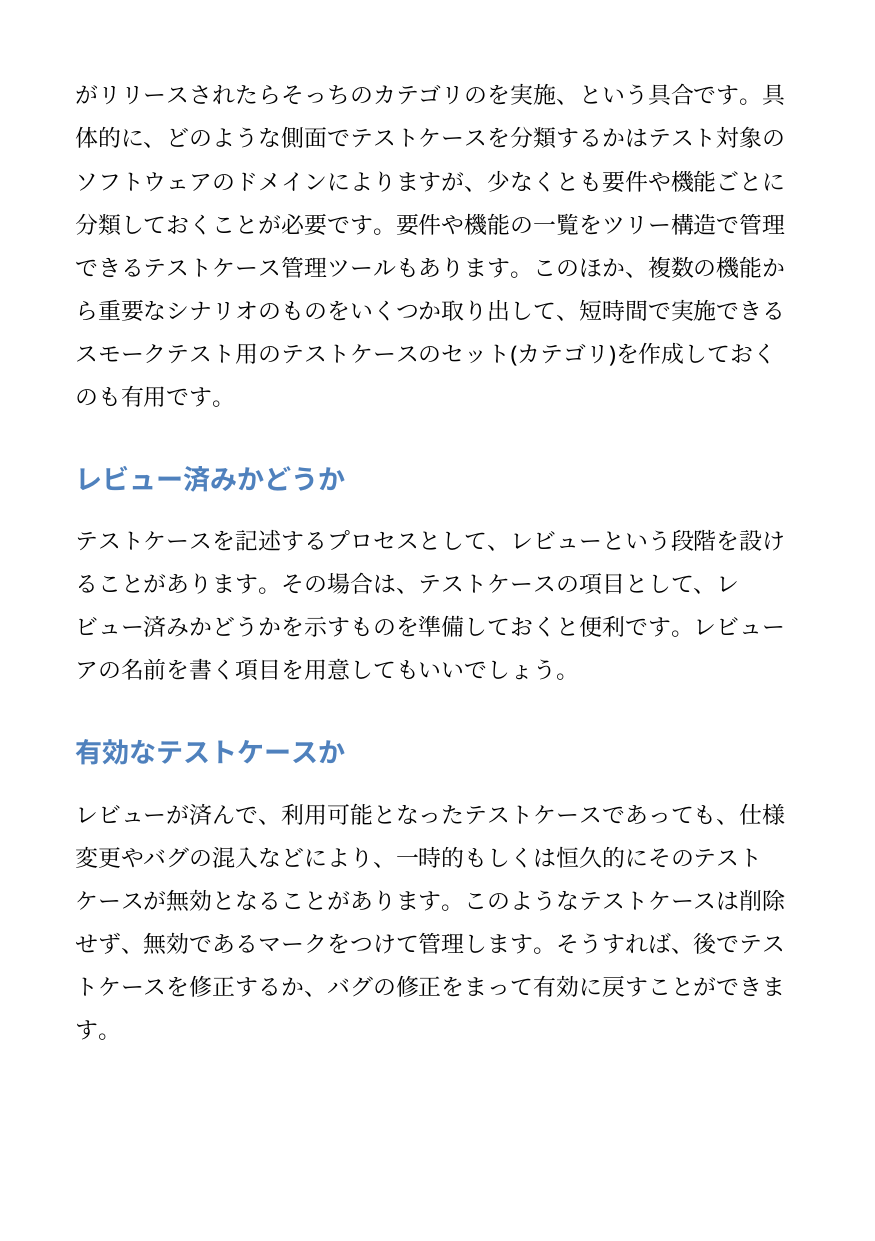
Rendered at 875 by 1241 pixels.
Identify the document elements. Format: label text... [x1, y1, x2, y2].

text テストケースを記述するプロセスとして、レビューという段階を設けることがあります。その場合は、テストケースの項目として、レビュー済みかどうかを示すものを準備しておくと便利です。レビューアの名前を書く項目を用意してもいいでしょう。 [75, 521, 799, 688]
subtitle レビュー済みかどうか [75, 440, 799, 515]
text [75, 75, 799, 414]
text レビューが済んで、利用可能となったテストケースであっても、仕様変更やバグの混入などにより、一時的もしくは恒久的にそのテストケースが無効となることがあります。このようなテストケースは削除せず、無効であるマークをつけて管理します。そうすれば、後でテストケースを修正するか、バグの修正をまって有効に戻すことができます。 [75, 794, 799, 1047]
subtitle 有効なテストケースか [75, 713, 799, 788]
